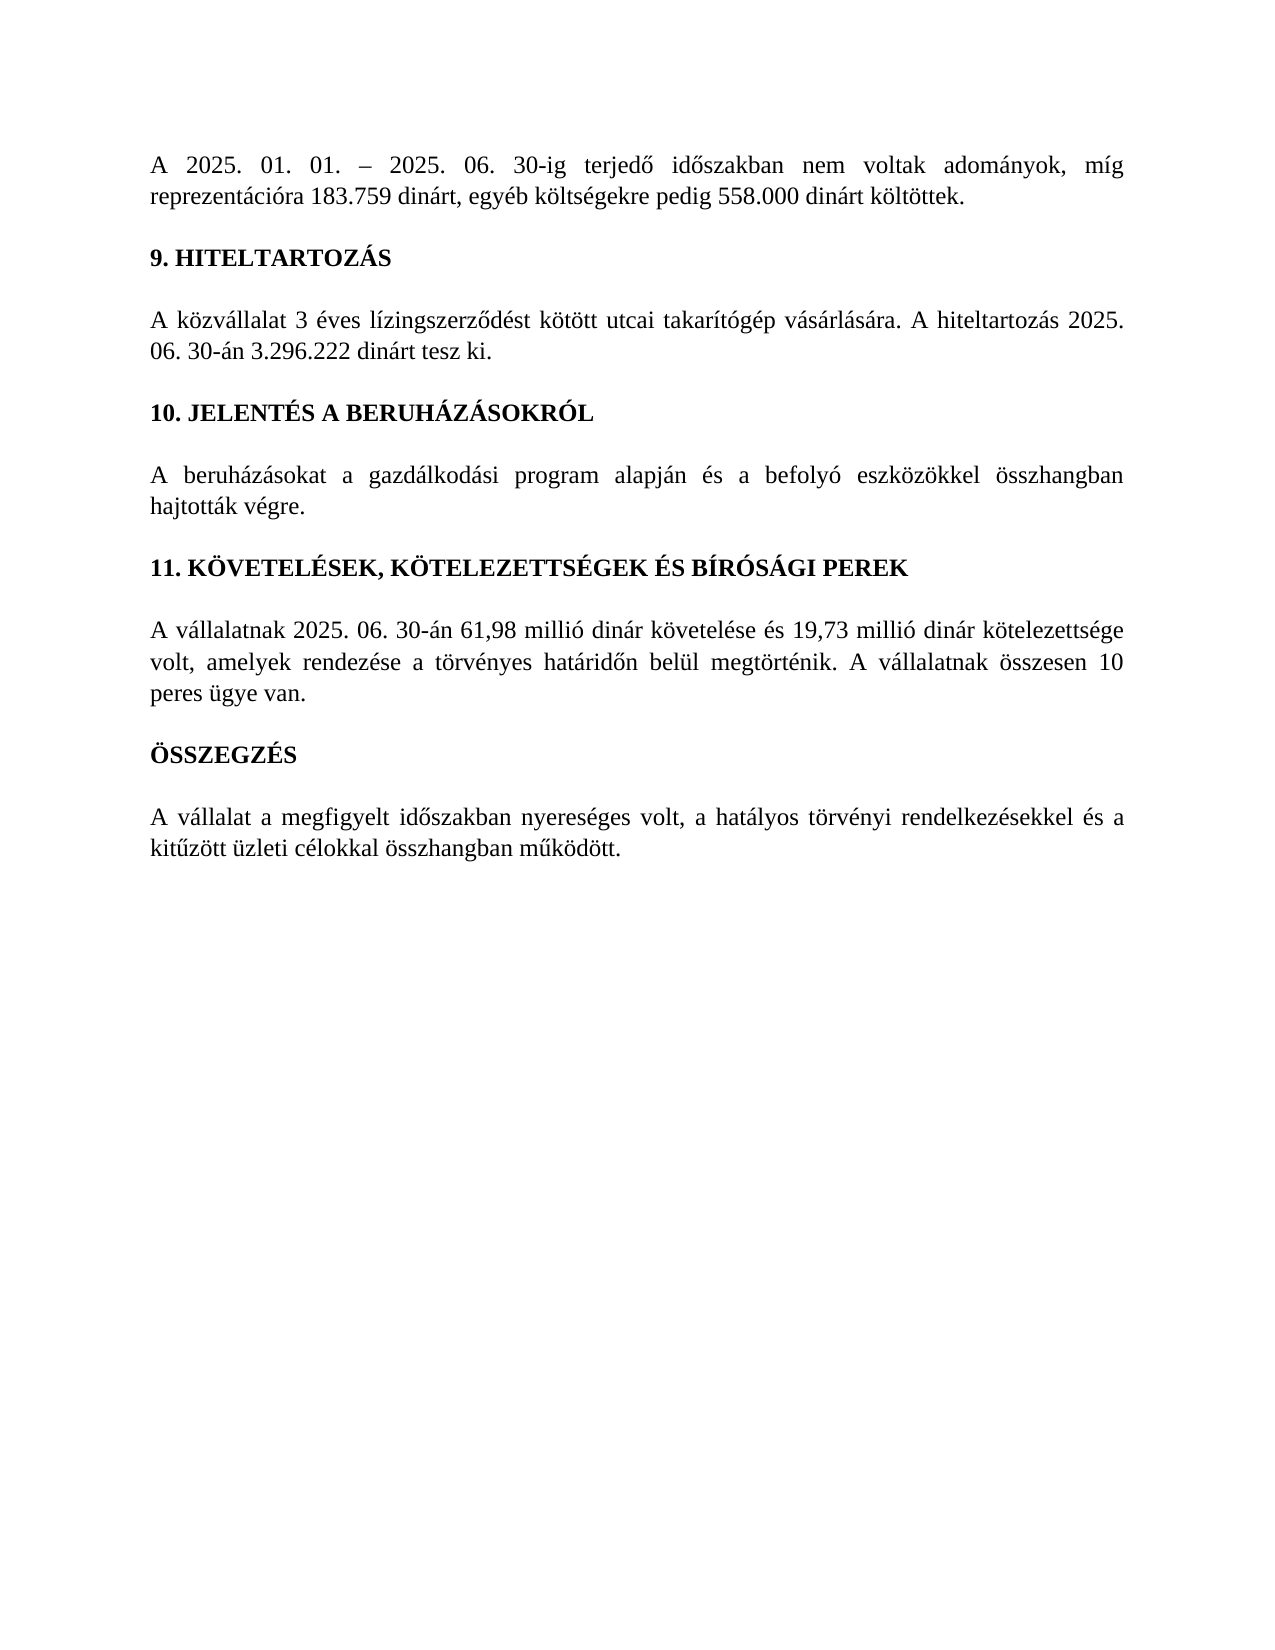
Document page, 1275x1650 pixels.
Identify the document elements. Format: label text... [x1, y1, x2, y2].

text A vállalat a megfigyelt időszakban nyereséges volt, a hatályos törvényi rendelkezésekkel és a kitűzött üzleti célokkal összhangban működött. [150, 802, 1125, 862]
text 11. KÖVETELÉSEK, KÖTELEZETTSÉGEK ÉS BÍRÓSÁGI PEREK [150, 553, 1125, 582]
text 9. HITELTARTOZÁS [150, 243, 1125, 272]
text A közvállalat 3 éves lízingszerződést kötött utcai takarítógép vásárlására. A hiteltartozás 2025. 06. 30-án 3.296.222 dinárt tesz ki. [150, 305, 1125, 365]
text A 2025. 01. 01. – 2025. 06. 30-ig terjedő időszakban nem voltak adományok, míg reprezentációra 183.759 dinárt, egyéb költségekre pedig 558.000 dinárt költöttek. [150, 150, 1125, 210]
text ÖSSZEGZÉS [150, 740, 1125, 768]
text A vállalatnak 2025. 06. 30-án 61,98 millió dinár követelése és 19,73 millió dinár kötelezettsége volt, amelyek rendezése a törvényes határidőn belül megtörténik. A vállalatnak összesen 10 peres ügye van. [150, 616, 1125, 706]
text A beruházásokat a gazdálkodási program alapján és a befolyó eszközökkel összhangban hajtották végre. [150, 460, 1125, 520]
text 10. JELENTÉS A BERUHÁZÁSOKRÓL [150, 398, 1125, 427]
